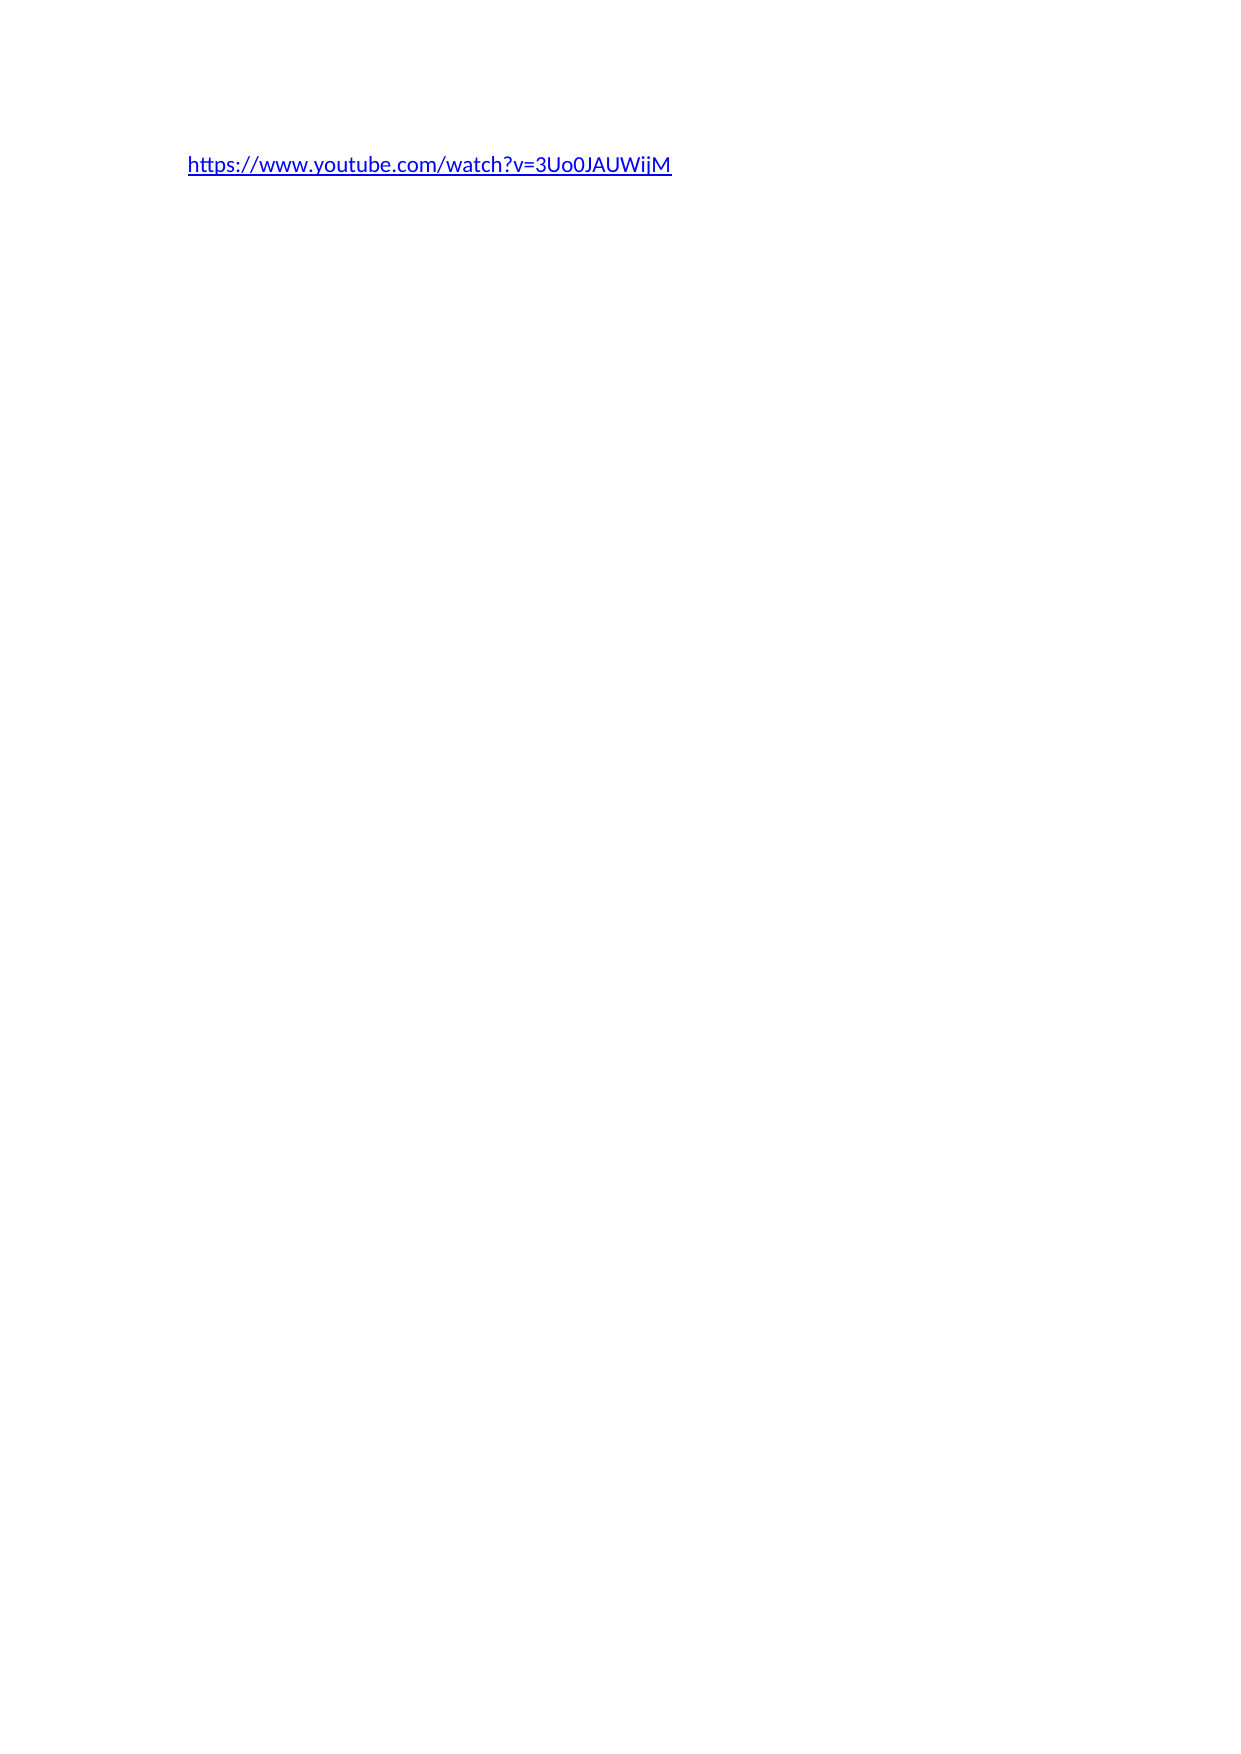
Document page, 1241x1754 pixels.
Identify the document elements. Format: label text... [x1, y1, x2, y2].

text https://www.youtube.com/watch?v=3Uo0JAUWijM [187, 150, 1053, 178]
